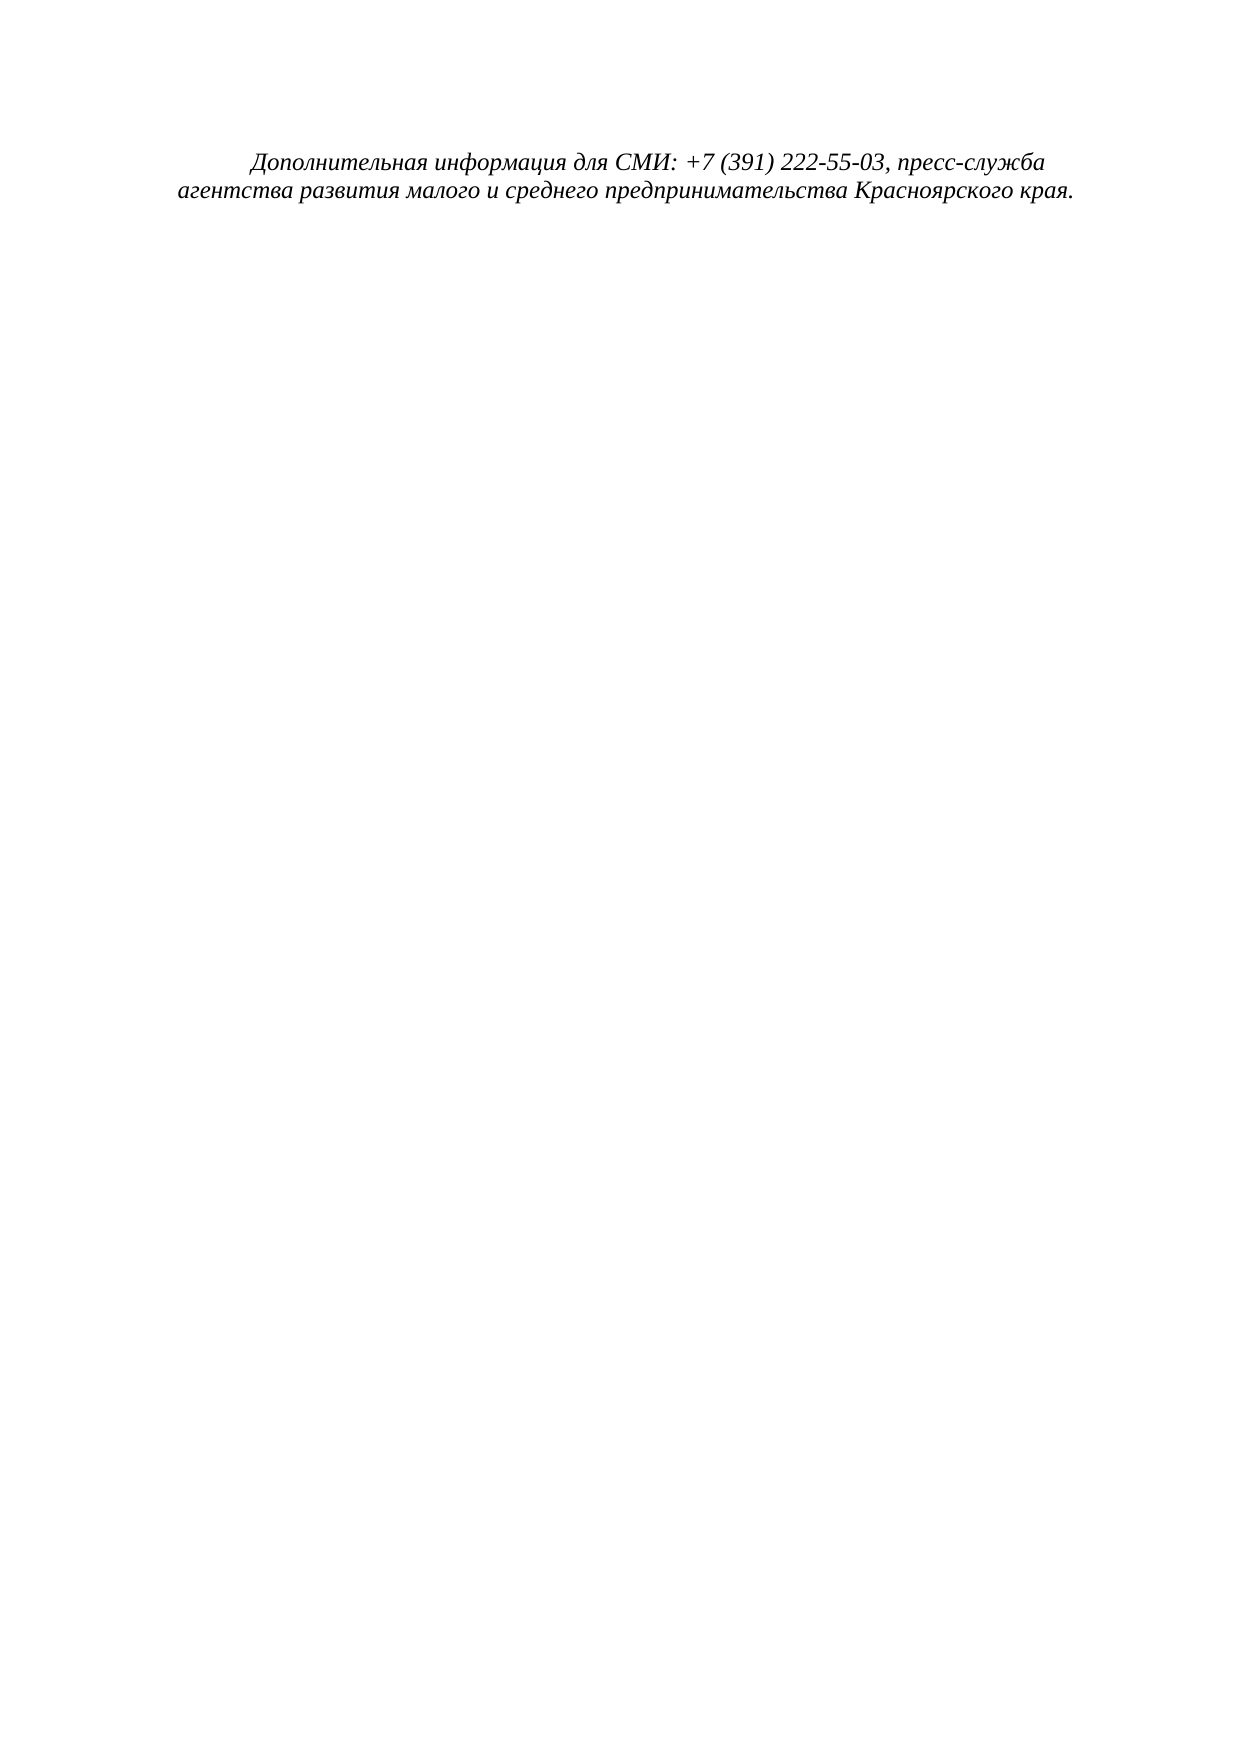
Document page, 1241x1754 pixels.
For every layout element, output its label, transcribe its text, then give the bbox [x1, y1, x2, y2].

text Дополнительная информация для СМИ: +7 (391) 222-55-03, пресс-служба агентства развития малого и среднего предпринимательства Красноярского края. [177, 147, 1152, 204]
